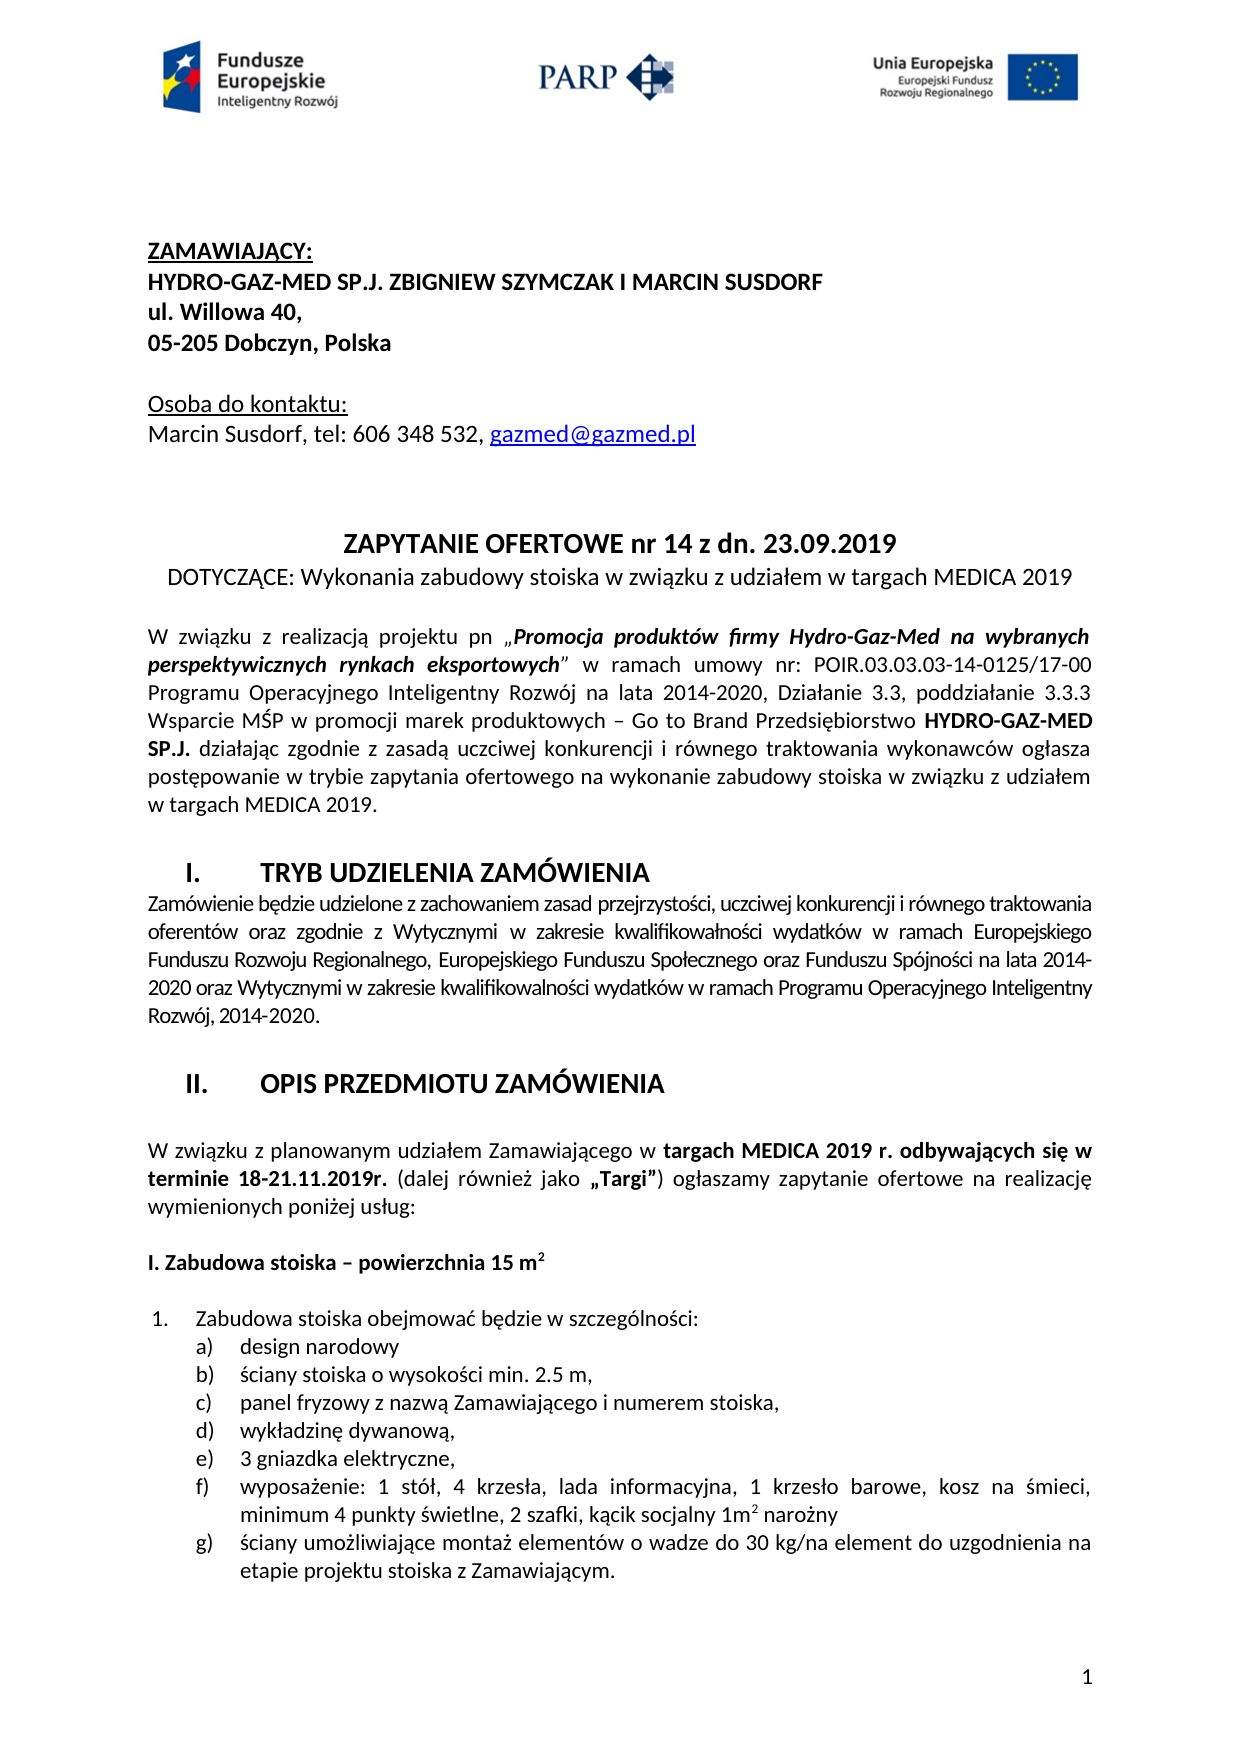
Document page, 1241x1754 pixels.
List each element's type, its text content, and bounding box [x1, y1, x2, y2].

list TRYB UDZIELENIA ZAMÓWIENIA [185, 854, 1092, 889]
text I. Zabudowa stoiska – powierzchnia 15 m2 [148, 1248, 1092, 1276]
list wykładzinę dywanową, [196, 1416, 1092, 1444]
picture [147, 35, 1088, 121]
list panel fryzowy z nazwą Zamawiającego i numerem stoiska, [196, 1388, 1092, 1416]
list Zabudowa stoiska obejmować będzie w szczególności: [151, 1304, 1092, 1332]
text DOTYCZĄCE: Wykonania zabudowy stoiska w związku z udziałem w targach MEDICA 2019 [148, 561, 1092, 591]
list design narodowy [196, 1332, 1092, 1360]
list ściany stoiska o wysokości min. 2.5 m, [196, 1360, 1092, 1388]
list OPIS PRZEDMIOTU ZAMÓWIENIA [185, 1065, 1092, 1101]
text ZAPYTANIE OFERTOWE nr 14 z dn. 23.09.2019 [148, 525, 1092, 561]
list ściany umożliwiające montaż elementów o wadze do 30 kg/na element do uzgodnienia na etapie projektu stoiska z Zamawiającym. [196, 1528, 1092, 1584]
text ul. Willowa 40, [148, 296, 1092, 327]
list 3 gniazdka elektryczne, [196, 1444, 1092, 1472]
text HYDRO-GAZ-MED SP.J. ZBIGNIEW SZYMCZAK I MARCIN SUSDORF [148, 266, 1092, 296]
text Zamówienie będzie udzielone z zachowaniem zasad przejrzystości, uczciwej konkurencji i równego traktowania oferentów oraz zgodnie z Wytycznymi w zakresie kwalifikowałności wydatków w ramach Europejskiego Funduszu Rozwoju Regionalnego, Europejskiego Funduszu Społecznego oraz Funduszu Spójności na lata 2014-2020 oraz Wytycznymi w zakresie kwalifikowalności wydatków w ramach Programu Operacyjnego Inteligentny Rozwój, 2014-2020. [148, 889, 1092, 1029]
text 05-205 Dobczyn, Polska [148, 327, 1092, 357]
text Osoba do kontaktu: [148, 388, 1092, 418]
list wyposażenie: 1 stół, 4 krzesła, lada informacyjna, 1 krzesło barowe, kosz na śmieci, minimum 4 punkty świetlne, 2 szafki, kącik socjalny 1m2 narożny [196, 1472, 1092, 1528]
text W związku z planowanym udziałem Zamawiającego w targach MEDICA 2019 r. odbywających się w terminie 18-21.11.2019r. (dalej również jako „Targi”) ogłaszamy zapytanie ofertowe na realizację wymienionych poniżej usług: [148, 1136, 1092, 1220]
text W związku z realizacją projektu pn „Promocja produktów firmy Hydro-Gaz-Med na wybranych perspektywicznych rynkach eksportowych” w ramach umowy nr: POIR.03.03.03-14-0125/17-00 Programu Operacyjnego Inteligentny Rozwój na lata 2014-2020, Działanie 3.3, poddziałanie 3.3.3 Wsparcie MŚP w promocji marek produktowych – Go to Brand Przedsiębiorstwo HYDRO-GAZ-MED SP.J. działając zgodnie z zasadą uczciwej konkurencji i równego traktowania wykonawców ogłasza postępowanie w trybie zapytania ofertowego na wykonanie zabudowy stoiska w związku z udziałem w targach MEDICA 2019. [148, 622, 1092, 818]
text ZAMAWIAJĄCY: [148, 235, 1092, 266]
text Marcin Susdorf, tel: 606 348 532, gazmed@gazmed.pl [148, 418, 1092, 449]
